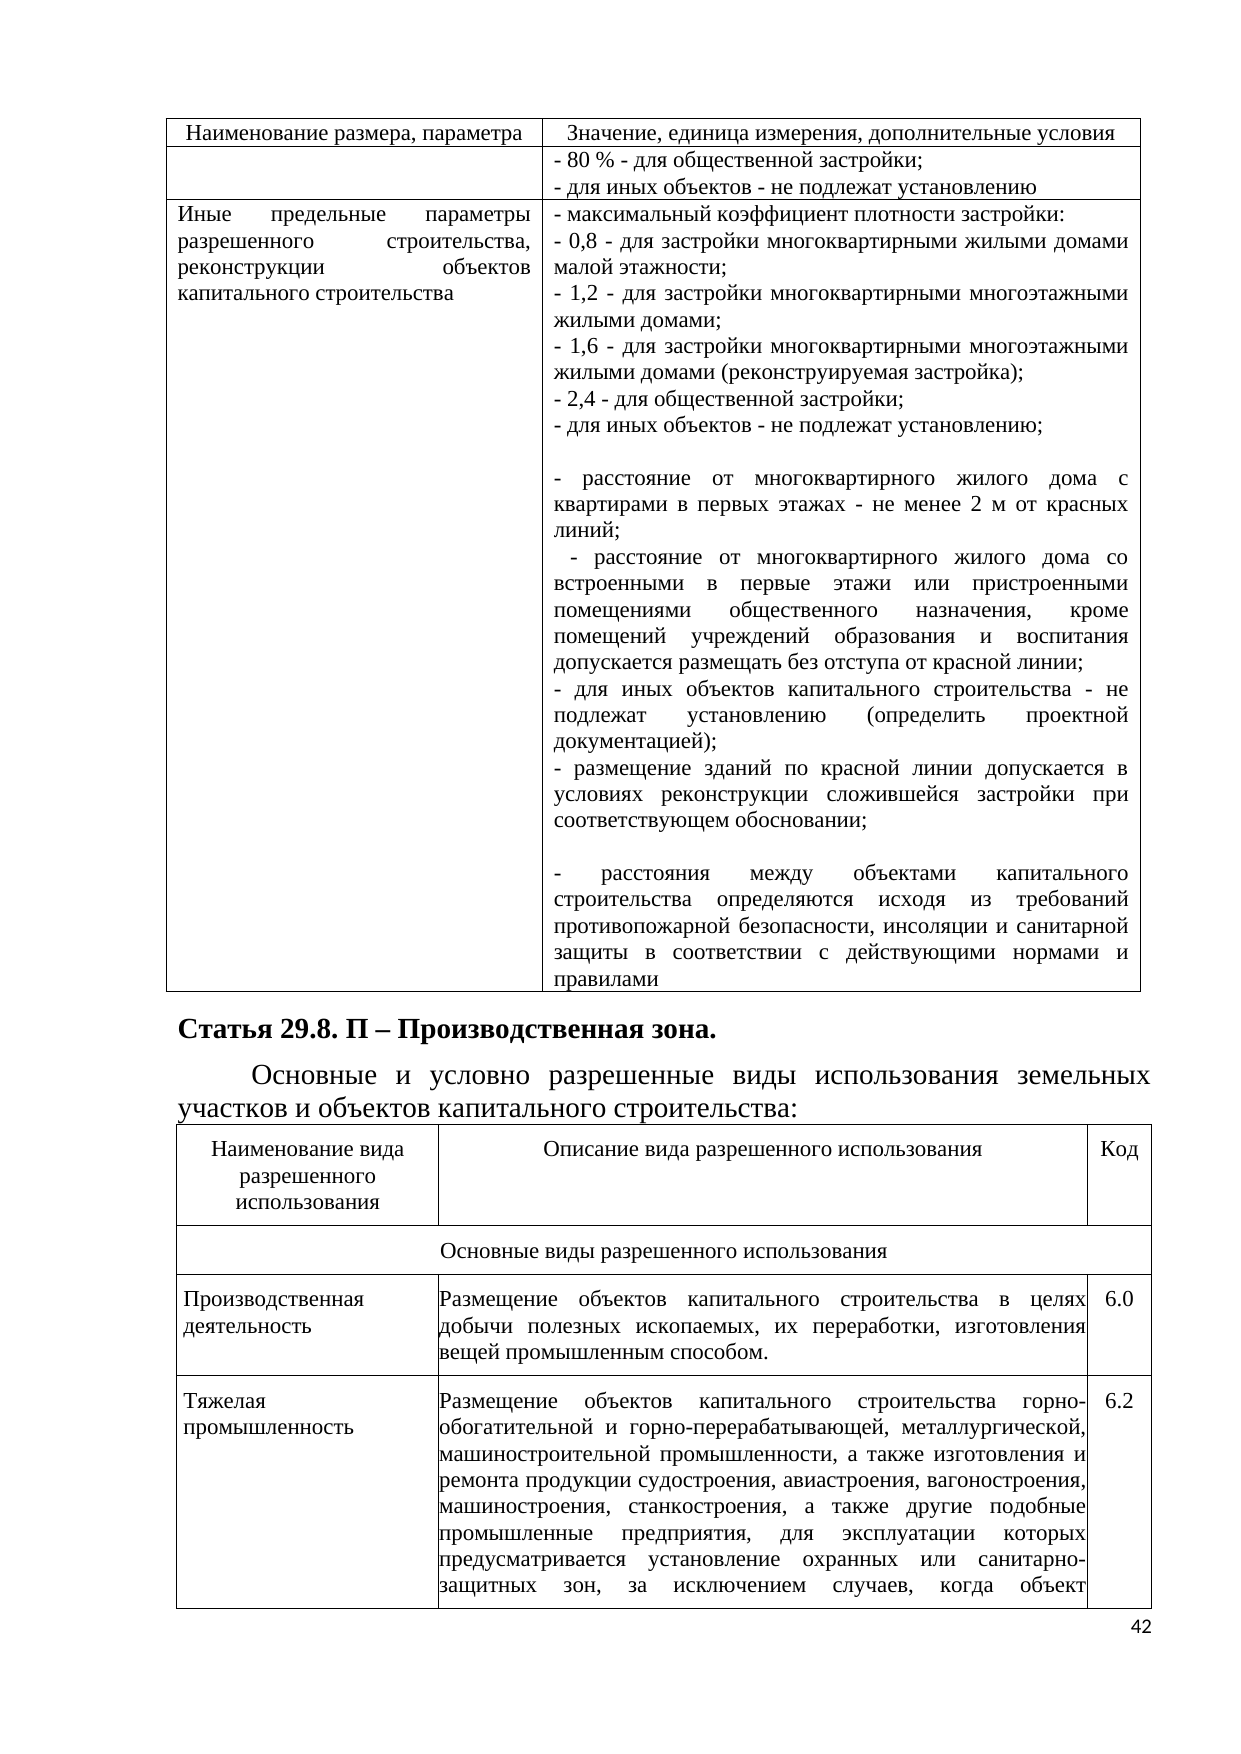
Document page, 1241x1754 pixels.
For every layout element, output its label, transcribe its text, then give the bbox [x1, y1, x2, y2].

table_cell Производственная деятельность [177, 1275, 438, 1375]
table_cell - максимальный коэффициент плотности застройки: - 0,8 - для застройки многоквартирными жилыми домами малой этажности; - 1,2 - для застройки многоквартирными многоэтажными жилыми домами; - 1,6 - для застройки многоквартирными многоэтажными жилыми домами (реконструируемая застройка); - 2,4 - для общественной застройки; - для иных объектов - не подлежат установлению; - расстояние от многоквартирного жилого дома с квартирами в первых этажах - не менее 2 м от красных линий; - расстояние от многоквартирного жилого дома со встроенными в первые этажи или пристроенными помещениями общественного назначения, кроме помещений учреждений образования и воспитания допускается размещать без отступа от красной линии; - для иных объектов капитального строительства - не подлежат установлению (определить проектной документацией); - размещение зданий по красной линии допускается в условиях реконструкции сложившейся застройки при соответствующем обосновании; - расстояния между объектами капитального строительства определяются исходя из требований противопожарной безопасности, инсоляции и санитарной защиты в соответствии с действующими нормами и правилами [543, 200, 1140, 991]
table_cell 6.2 [1088, 1376, 1151, 1608]
table_cell 6.0 [1088, 1275, 1151, 1375]
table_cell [439, 1376, 1087, 1608]
table_header Значение, единица измерения, дополнительные условия [543, 119, 1140, 146]
table_header Описание вида разрешенного использования [439, 1125, 1087, 1225]
table_header Наименование вида разрешенного использования [177, 1125, 438, 1225]
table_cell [167, 147, 542, 199]
table_header Наименование размера, параметра [167, 119, 542, 146]
text Основные и условно разрешенные виды использования земельных участков и объектов капитального строительства: [177, 1057, 1152, 1124]
table_cell Иные предельные параметры разрешенного строительства, реконструкции объектов капитального строительства [167, 200, 542, 991]
table_header Код [1088, 1125, 1151, 1225]
table_cell Основные виды разрешенного использования [177, 1226, 1151, 1274]
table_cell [543, 147, 1140, 199]
table_cell Тяжелая промышленность [177, 1376, 438, 1608]
subtitle Статья 29.8. П – Производственная зона. [177, 1011, 1152, 1044]
table_cell Размещение объектов капитального строительства в целях добычи полезных ископаемых, их переработки, изготовления вещей промышленным способом. [439, 1275, 1087, 1375]
